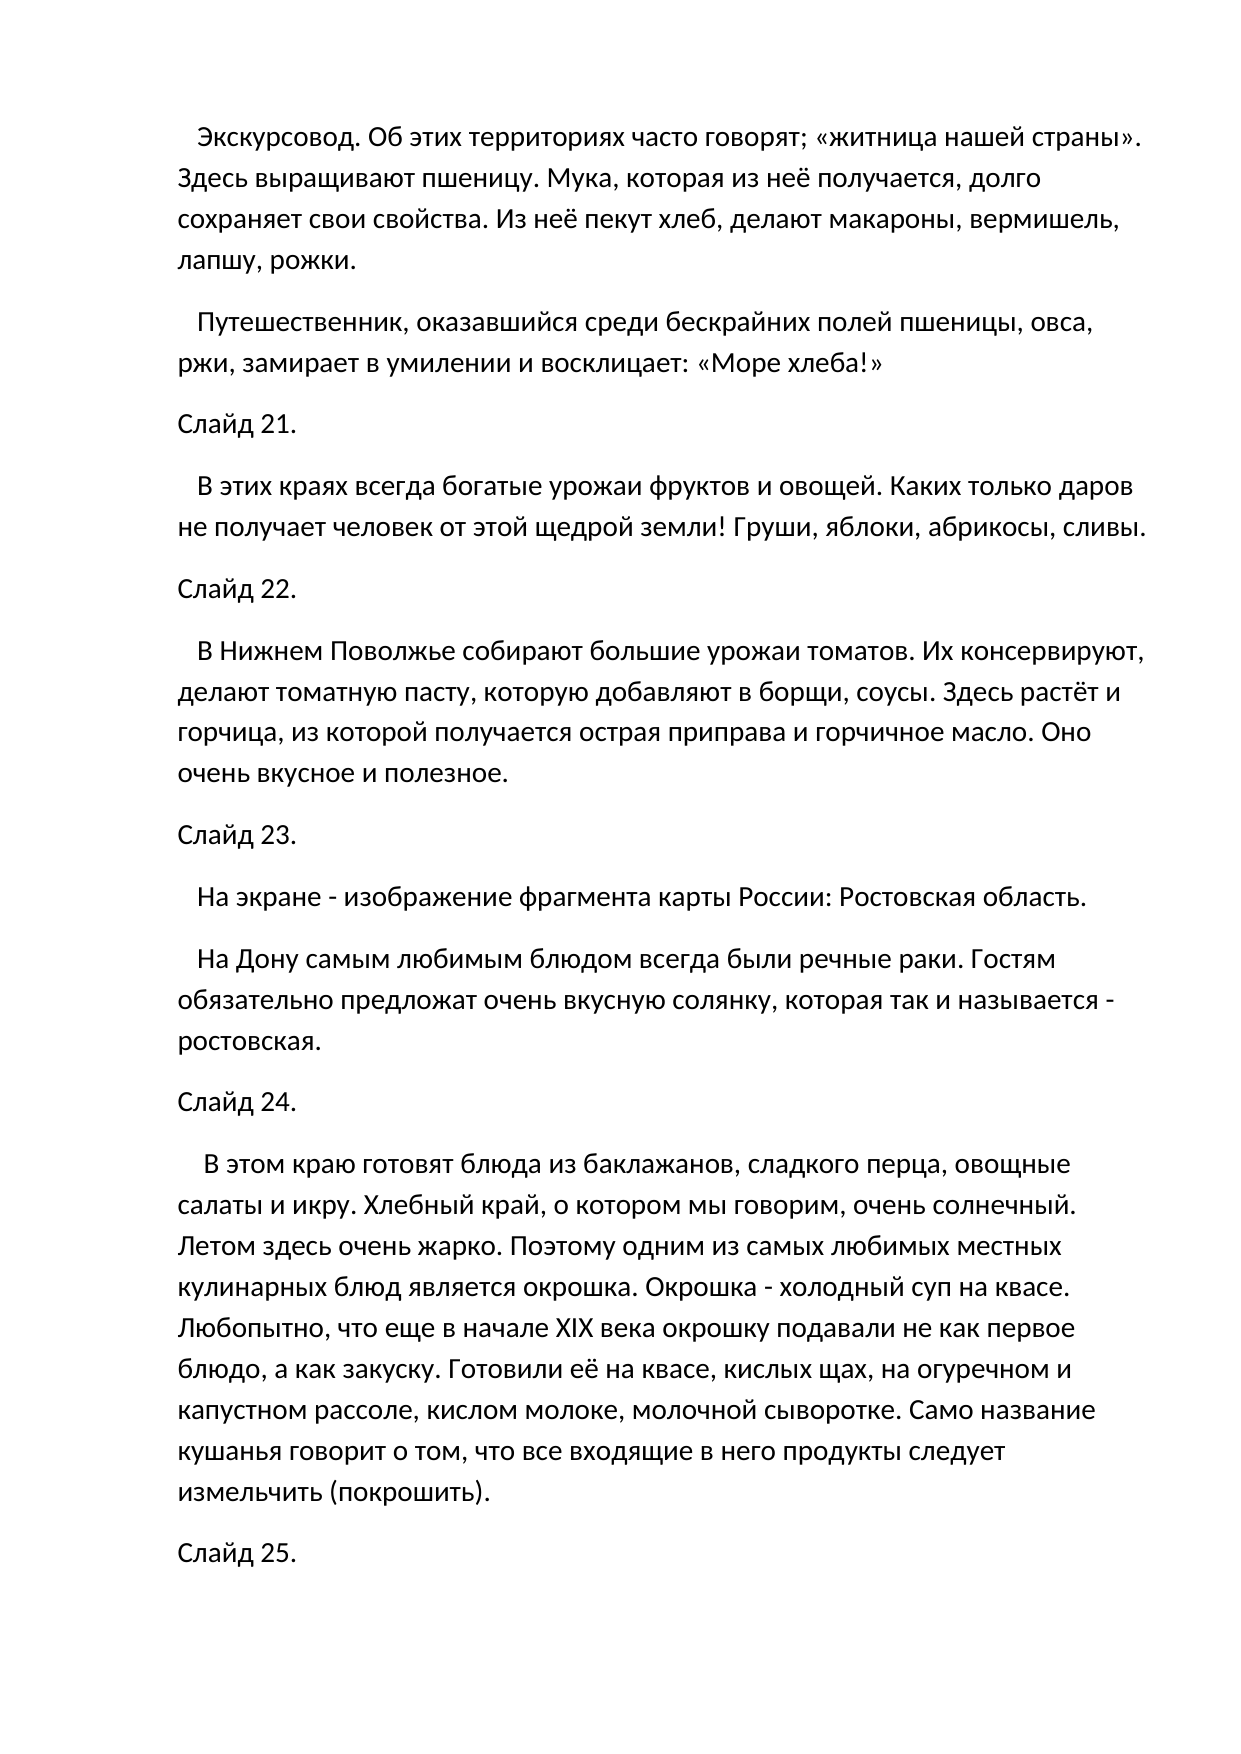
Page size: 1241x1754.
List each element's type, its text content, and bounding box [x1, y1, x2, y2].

text Слайд 25. [177, 1534, 1152, 1570]
text В этих краях всегда богатые урожаи фруктов и овощей. Каких только даров не получает человек от этой щедрой земли! Груши, яблоки, абрикосы, сливы. [177, 467, 1152, 544]
text Экскурсовод. Об этих территориях часто говорят; «житница нашей страны». Здесь выращивают пшеницу. Мука, которая из неё получается, долго сохраняет свои свойства. Из неё пекут хлеб, делают макароны, вермишель, лапшу, рожки. [177, 118, 1152, 277]
text Слайд 21. [177, 405, 1152, 441]
text Слайд 22. [177, 570, 1152, 606]
text В Нижнем Поволжье собирают большие урожаи томатов. Их консервируют, делают томатную пасту, которую добавляют в борщи, соусы. Здесь растёт и горчица, из которой получается острая приправа и горчичное масло. Оно очень вкусное и полезное. [177, 632, 1152, 790]
text В этом краю готовят блюда из баклажанов, сладкого перца, овощные салаты и икру. Хлебный край, о котором мы говорим, очень солнечный. Летом здесь очень жарко. Поэтому одним из самых любимых местных кулинарных блюд является окрошка. Окрошка - холодный суп на квасе. Любопытно, что еще в начале XIX века окрошку подавали не как первое блюдо, а как закуску. Готовили её на квасе, кислых щах, на огуречном и капустном рассоле, кислом молоке, молочной сыворотке. Само название кушанья говорит о том, что все входящие в него продукты следует измельчить (покрошить). [177, 1145, 1152, 1508]
text На экране - изображение фрагмента карты России: Ростовская область. [177, 878, 1152, 914]
text Слайд 24. [177, 1083, 1152, 1119]
text Путешественник, оказавшийся среди бескрайних полей пшеницы, овса, ржи, замирает в умилении и восклицает: «Море хлеба!» [177, 303, 1152, 379]
text Слайд 23. [177, 816, 1152, 852]
text На Дону самым любимым блюдом всегда были речные раки. Гостям обязательно предложат очень вкусную солянку, которая так и называется - ростовская. [177, 940, 1152, 1057]
